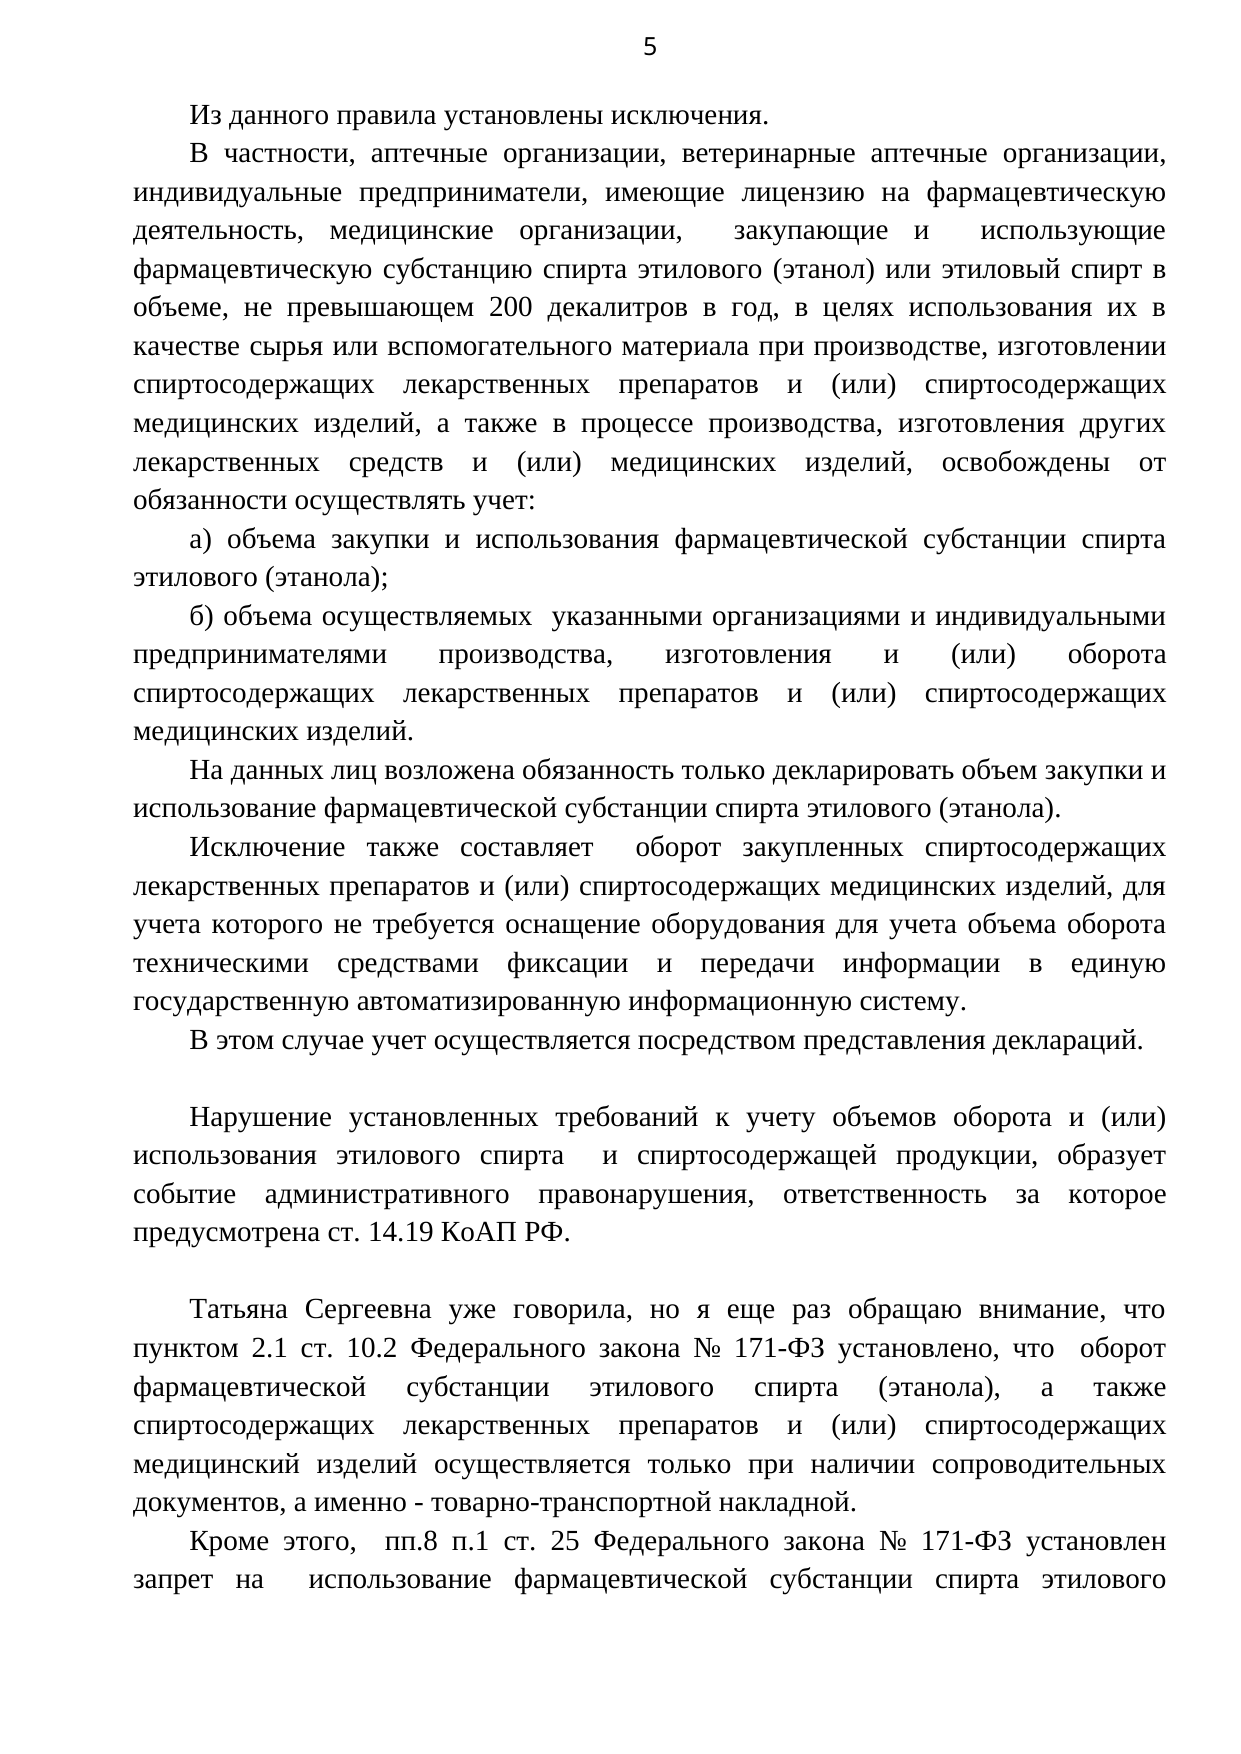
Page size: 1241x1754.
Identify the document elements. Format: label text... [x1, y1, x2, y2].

text Татьяна Сергеевна уже говорила, но я еще раз обращаю внимание, что пунктом 2.1 ст. 10.2 Федерального закона № 171-ФЗ установлено, что оборот фармацевтической субстанции этилового спирта (этанола), а также спиртосодержащих лекарственных препаратов и (или) спиртосодержащих медицинский изделий осуществляется только при наличии сопроводительных документов, а именно - товарно-транспортной накладной. [133, 1292, 1167, 1518]
text В этом случае учет осуществляется посредством представления деклараций. [133, 1022, 1167, 1055]
text В частности, аптечные организации, ветеринарные аптечные организации, индивидуальные предприниматели, имеющие лицензию на фармацевтическую деятельность, медицинские организации, закупающие и использующие фармацевтическую субстанцию спирта этилового (этанол) или этиловый спирт в объеме, не превышающем 200 декалитров в год, в целях использования их в качестве сырья или вспомогательного материала при производстве, изготовлении спиртосодержащих лекарственных препаратов и (или) спиртосодержащих медицинских изделий, а также в процессе производства, изготовления других лекарственных средств и (или) медицинских изделий, освобождены от обязанности осуществлять учет: [133, 135, 1167, 516]
text Из данного правила установлены исключения. [133, 97, 1167, 130]
text б) объема осуществляемых указанными организациями и индивидуальными предпринимателями производства, изготовления и (или) оборота спиртосодержащих лекарственных препаратов и (или) спиртосодержащих медицинских изделий. [133, 598, 1167, 747]
text На данных лиц возложена обязанность только декларировать объем закупки и использование фармацевтической субстанции спирта этилового (этанола). [133, 752, 1167, 824]
text а) объема закупки и использования фармацевтической субстанции спирта этилового (этанола); [133, 521, 1167, 593]
text Исключение также составляет оборот закупленных спиртосодержащих лекарственных препаратов и (или) спиртосодержащих медицинских изделий, для учета которого не требуется оснащение оборудования для учета объема оборота техническими средствами фиксации и передачи информации в единую государственную автоматизированную информационную систему. [133, 829, 1167, 1017]
text Нарушение установленных требований к учету объемов оборота и (или) использования этилового спирта и спиртосодержащей продукции, образует событие административного правонарушения, ответственность за которое предусмотрена ст. 14.19 КоАП РФ. [133, 1099, 1167, 1248]
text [133, 1523, 1167, 1595]
